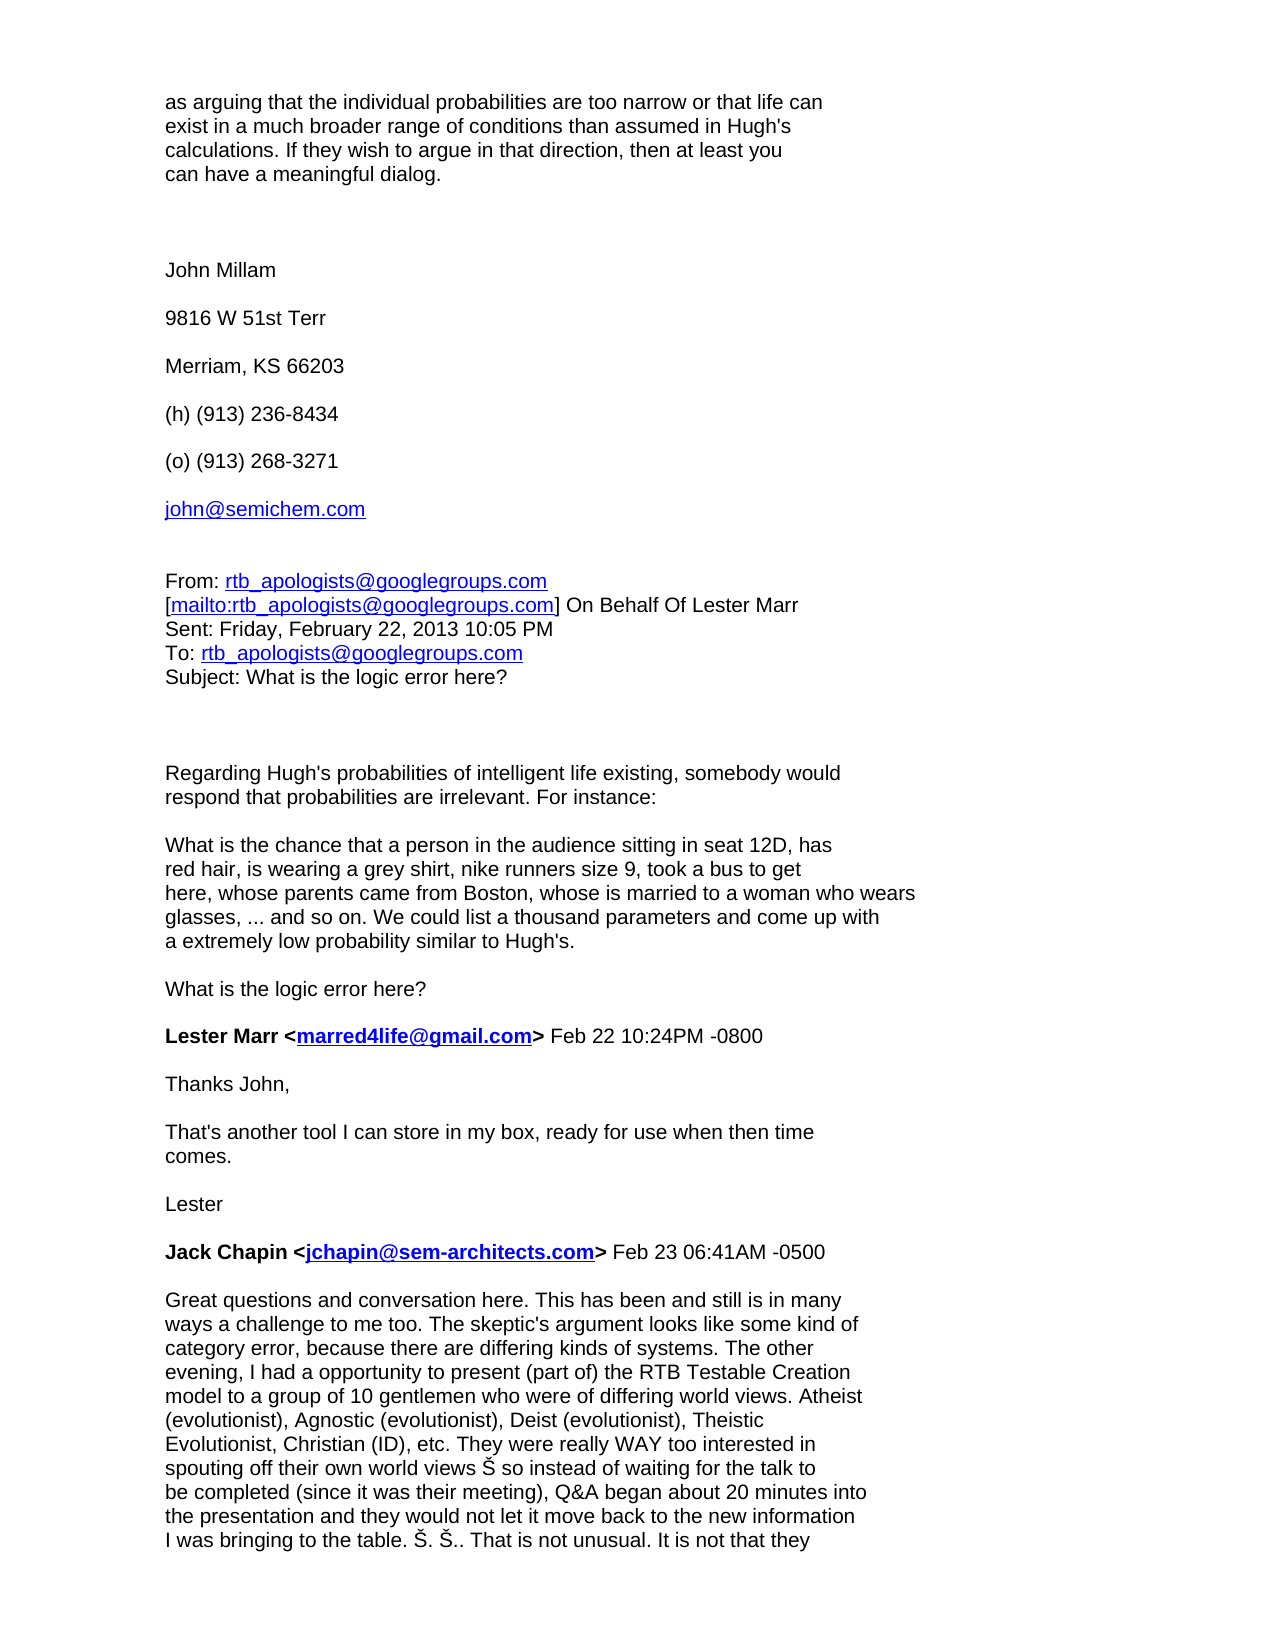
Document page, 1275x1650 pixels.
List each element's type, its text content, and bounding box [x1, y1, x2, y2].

text Lester Marr <marred4life@gmail.com> Feb 22 10:24PM -0800 Thanks John, That's another tool I can store in my box, ready for use when then time comes. Lester [165, 1024, 1185, 1216]
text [165, 90, 1185, 1024]
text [165, 1240, 1185, 1551]
